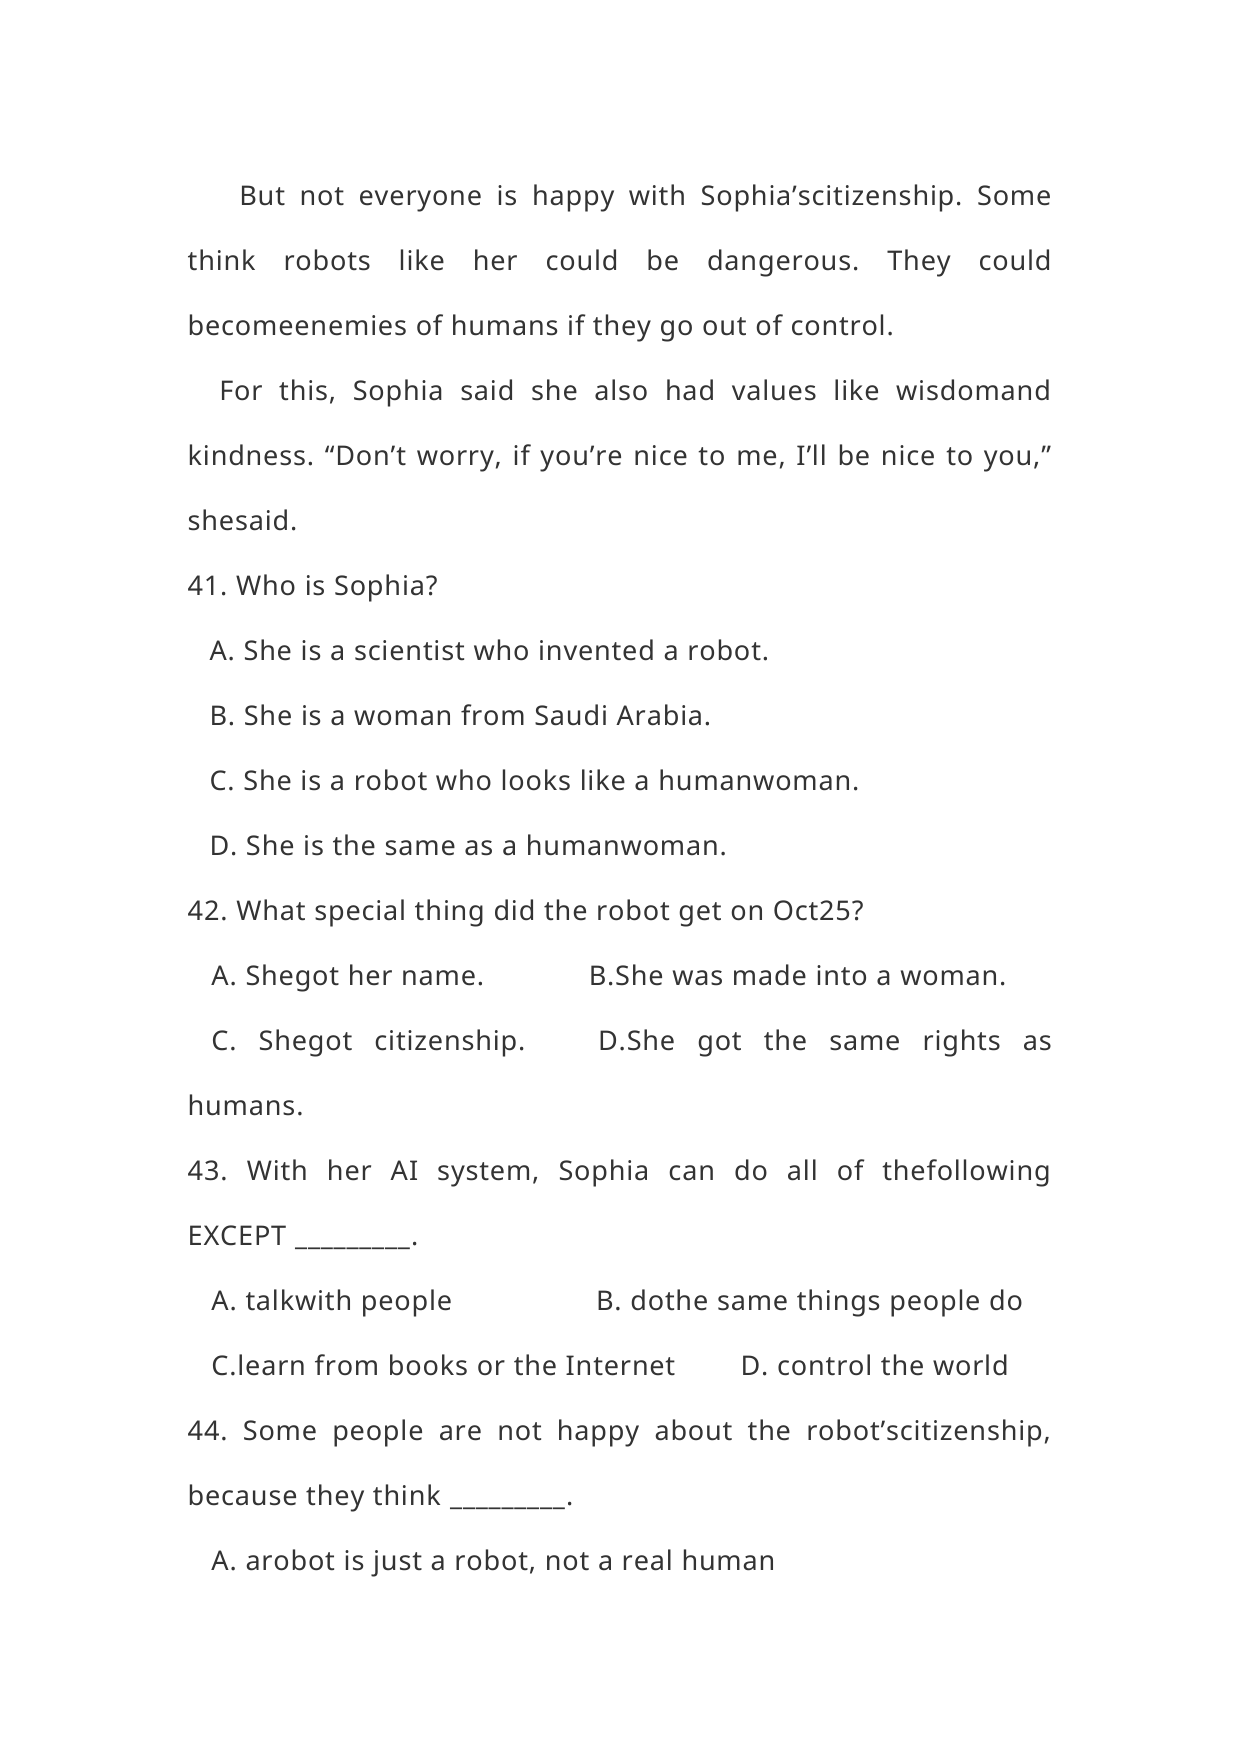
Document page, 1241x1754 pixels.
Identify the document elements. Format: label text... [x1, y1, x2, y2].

text But not everyone is happy with Sophia’scitizenship. Some think robots like her could be dangerous. They could becomeenemies of humans if they go out of control. [187, 257, 1053, 357]
text But not everyone is happy with Sophia’scitizenship. Some think robots like her could be dangerous. They could becomeenemies of humans if they go out of control. [187, 162, 1053, 256]
text A. She is a scientist who invented a robot. [187, 617, 1053, 682]
text For this, Sophia said she also had values like wisdomand kindness. “Don’t worry, if you’re nice to me, I’ll be nice to you,” shesaid. [187, 357, 1053, 552]
text D. She is the same as a humanwoman. 42. What special thing did the robot get on Oct25? A. Shegot her name. B.She was made into a woman. C. Shegot citizenship. D.She got the same rights as humans. 43. With her AI system, Sophia can do all of thefollowing EXCEPT _________. A. talkwith people B. dothe same things people do C.learn from books or the Internet D. control the world 44. Some people are not happy about the robot’scitizenship, because they think _________. A. arobot is just a robot, not a real human [187, 812, 1053, 1592]
text 41. Who is Sophia? [187, 552, 1053, 617]
text B. She is a woman from Saudi Arabia. [187, 682, 1053, 747]
text C. She is a robot who looks like a humanwoman. [187, 747, 1053, 812]
